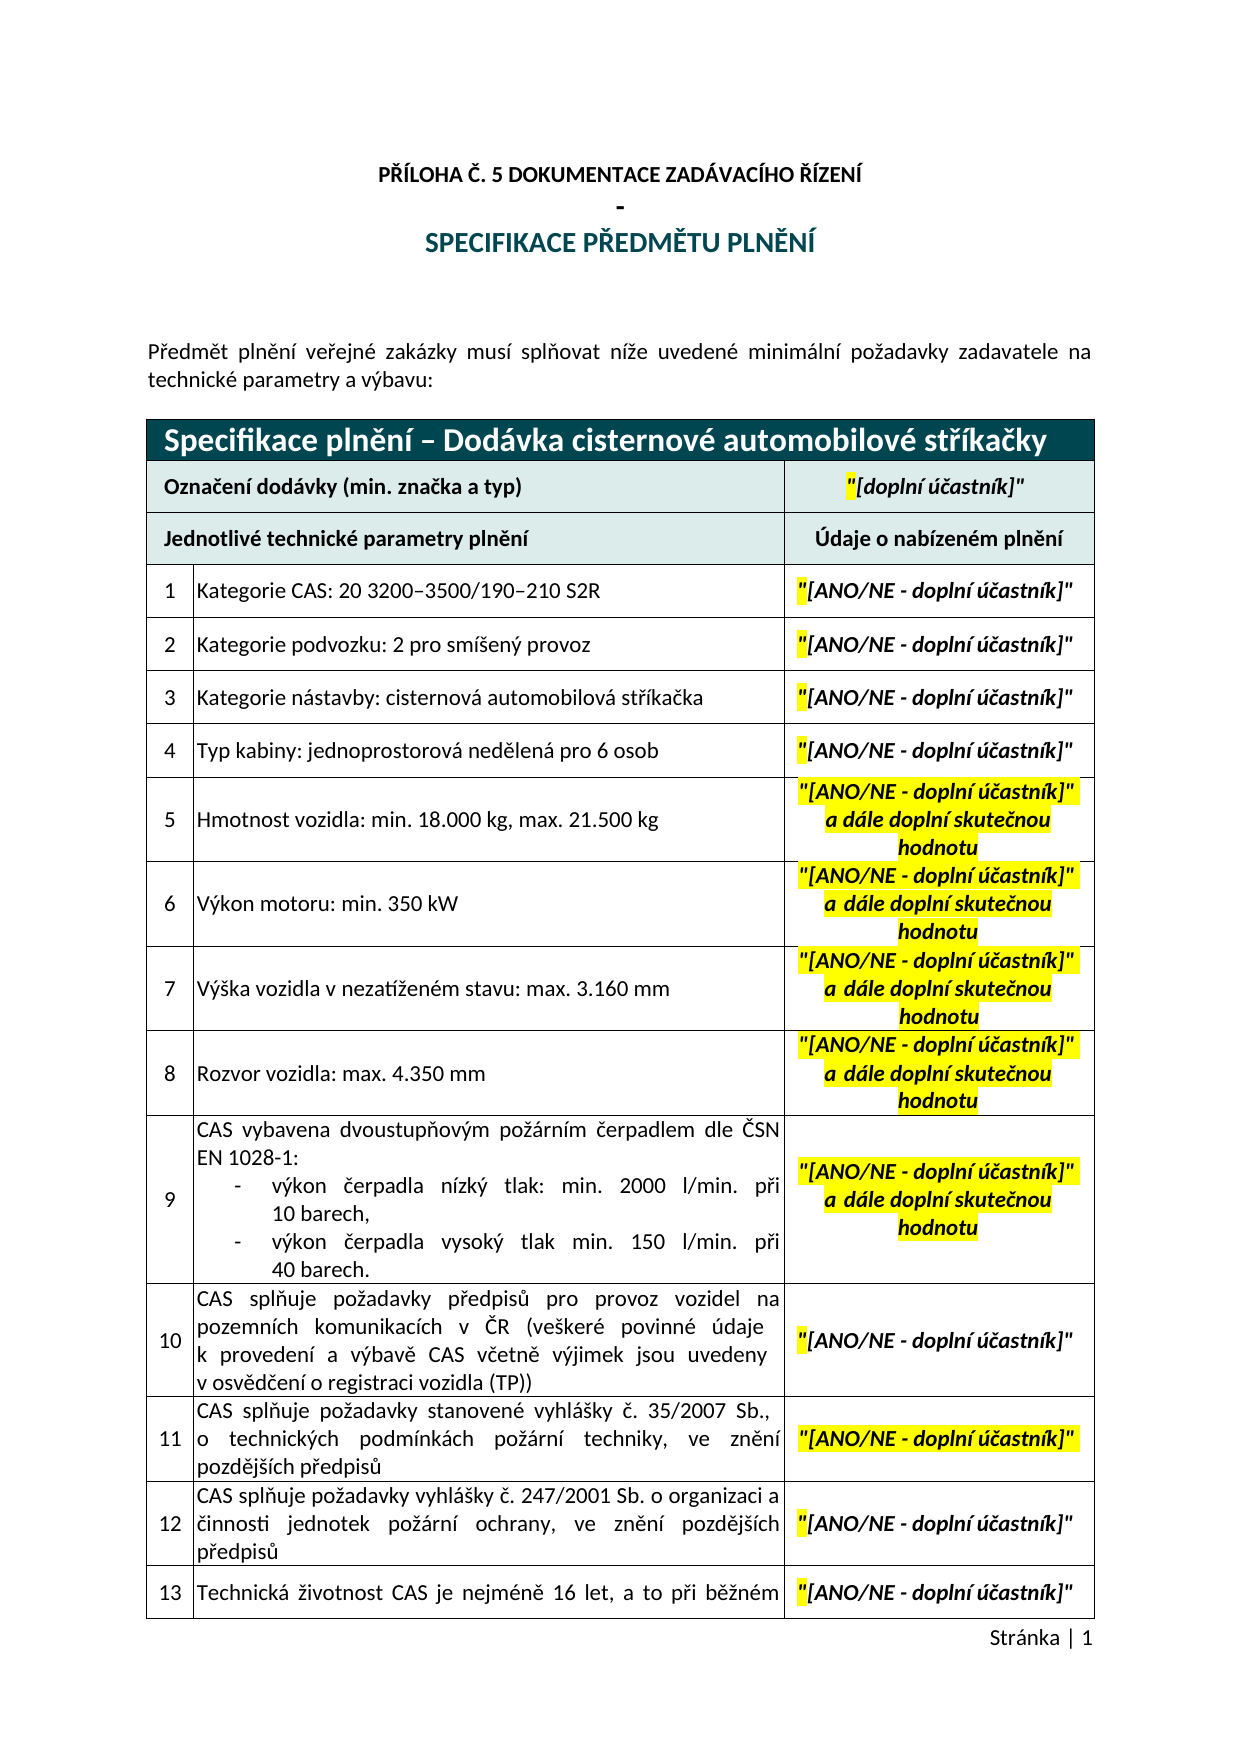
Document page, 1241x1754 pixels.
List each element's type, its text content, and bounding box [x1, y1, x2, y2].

text Příloha č. 5 dokumentace ZADÁVACÍHO řízení [148, 160, 1093, 188]
table_cell Údaje o nabízeném plnění [785, 513, 1094, 564]
table_cell 5 [147, 778, 193, 861]
table_cell Jednotlivé technické parametry plnění [147, 513, 784, 564]
table_cell "[ANO/NE - doplní účastník]" a dále doplní skutečnou hodnotu [785, 1031, 898, 1115]
table_cell 6 [147, 862, 193, 946]
table_cell "[ANO/NE - doplní účastník]" [785, 724, 1094, 776]
table_cell 3 [147, 671, 193, 723]
text - [148, 188, 1093, 224]
table_cell Výkon motoru: min. 350 kW [194, 862, 784, 946]
table_cell "[ANO/NE - doplní účastník]" a dále doplní skutečnou hodnotu [785, 778, 898, 861]
table_cell 7 [147, 947, 193, 1030]
table_cell 2 [147, 618, 193, 670]
table_cell CAS splňuje požadavky stanovené vyhlášky č. 35/2007 Sb., o technických podmínkách požární techniky, ve znění pozdějších předpisů [194, 1397, 784, 1481]
table_cell "[ANO/NE - doplní účastník]" [785, 618, 1094, 670]
text Předmět plnění veřejné zakázky musí splňovat níže uvedené minimální požadavky zadavatele na technické parametry a výbavu: [148, 337, 1093, 393]
table_cell CAS splňuje požadavky předpisů pro provoz vozidel na pozemních komunikacích v ČR (veškeré povinné údaje k provedení a výbavě CAS včetně výjimek jsou uvedeny v osvědčení o registraci vozidla (TP)) [194, 1284, 784, 1396]
table_cell 10 [147, 1284, 193, 1396]
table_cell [785, 1566, 1094, 1618]
table_cell CAS vybavena dvoustupňovým požárním čerpadlem dle ČSN EN 1028-1: výkon čerpadla nízký tlak: min. 2000 l/min. při 10 barech, výkon čerpadla vysoký tlak min. 150 l/min. při 40 barech. [194, 1116, 784, 1283]
table_cell 4 [147, 724, 193, 776]
table_cell CAS splňuje požadavky vyhlášky č. 247/2001 Sb. o organizaci a činnosti jednotek požární ochrany, ve znění pozdějších předpisů [194, 1482, 784, 1565]
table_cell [194, 1566, 784, 1618]
table_cell "[ANO/NE - doplní účastník]" [785, 1482, 1094, 1565]
table_cell Výška vozidla v nezatíženém stavu: max. 3.160 mm [194, 947, 784, 1030]
table_cell Typ kabiny: jednoprostorová nedělená pro 6 osob [194, 724, 784, 776]
table_cell Označení dodávky (min. značka a typ) [147, 461, 784, 512]
table_cell "[ANO/NE - doplní účastník]" a dále doplní skutečnou hodnotu [785, 1116, 1094, 1283]
table_cell "[ANO/NE - doplní účastník]" [785, 1397, 1094, 1481]
table_cell 1 [147, 565, 193, 617]
table_cell 12 [147, 1482, 193, 1565]
table_cell "[ANO/NE - doplní účastník]" a dále doplní skutečnou hodnotu [978, 778, 1094, 861]
table_cell Rozvor vozidla: max. 4.350 mm [194, 1031, 784, 1115]
table_cell "[ANO/NE - doplní účastník]" a dále doplní skutečnou hodnotu [979, 947, 1094, 1030]
table_cell Kategorie CAS: 20 3200–3500/190–210 S2R [194, 565, 784, 617]
table_cell "[ANO/NE - doplní účastník]" a dále doplní skutečnou hodnotu [785, 862, 1094, 946]
table_cell 8 [147, 1031, 193, 1115]
table_cell "[ANO/NE - doplní účastník]" [785, 1284, 1094, 1396]
table_cell "[doplní účastník]" [785, 461, 1094, 512]
table_cell 11 [147, 1397, 193, 1481]
table_cell "[ANO/NE - doplní účastník]" [785, 565, 1094, 617]
table_cell Kategorie podvozku: 2 pro smíšený provoz [194, 618, 784, 670]
table_cell "[ANO/NE - doplní účastník]" [785, 671, 1094, 723]
table_cell Kategorie nástavby: cisternová automobilová stříkačka [194, 671, 784, 723]
table_cell 9 [147, 1116, 193, 1283]
table_cell Hmotnost vozidla: min. 18.000 kg, max. 21.500 kg [194, 778, 784, 861]
table_header Specifikace plnění – Dodávka cisternové automobilové stříkačky [147, 420, 1094, 460]
table_cell "[ANO/NE - doplní účastník]" a dále doplní skutečnou hodnotu [785, 947, 899, 1030]
table_cell 13 [147, 1566, 193, 1618]
text Specifikace PŘEDMĚTU plnění [148, 224, 1093, 259]
table_cell "[ANO/NE - doplní účastník]" a dále doplní skutečnou hodnotu [978, 1031, 1094, 1115]
